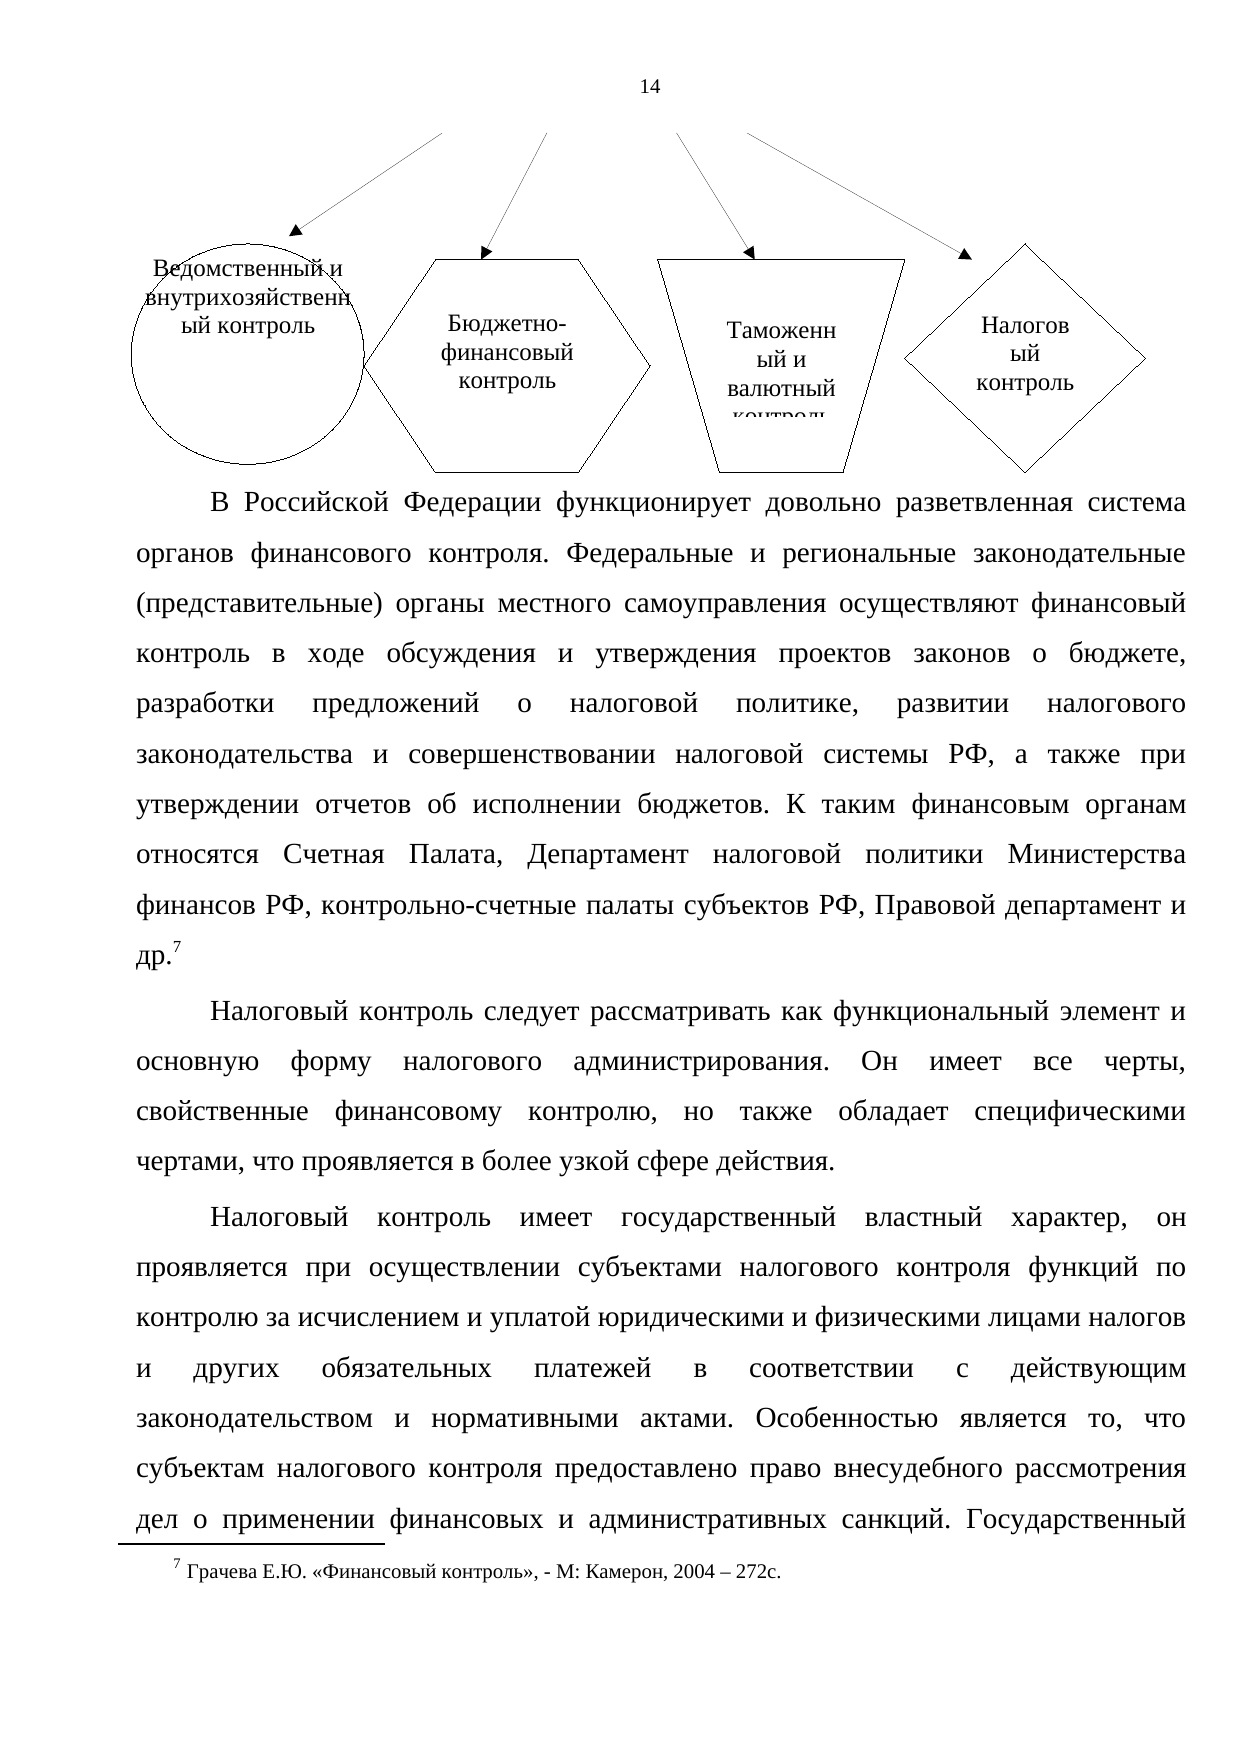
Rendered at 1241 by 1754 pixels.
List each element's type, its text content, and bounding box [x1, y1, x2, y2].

text В Российской Федерации функционирует довольно разветвленная система органов финансового контроля. Федеральные и региональные законодательные (представительные) органы местного самоуправления осуществляют финансовый контроль в ходе обсуждения и утверждения проектов законов о бюджете, разработки предложений о налоговой политике, развитии налогового законодательства и совершенствовании налоговой системы РФ, а также при утверждении отчетов об исполнении бюджетов. К таким финансовым органам относятся Счетная Палата, Департамент налоговой политики Министерства финансов РФ, контрольно-счетные палаты субъектов РФ, Правовой департамент и др. [136, 484, 1187, 971]
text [136, 1199, 1187, 1534]
text Налоговый контроль следует рассматривать как функциональный элемент и основную форму налогового администрирования. Он имеет все черты, свойственные финансовому контролю, но также обладает специфическими чертами, что проявляется в более узкой сфере действия. [136, 993, 1187, 1177]
